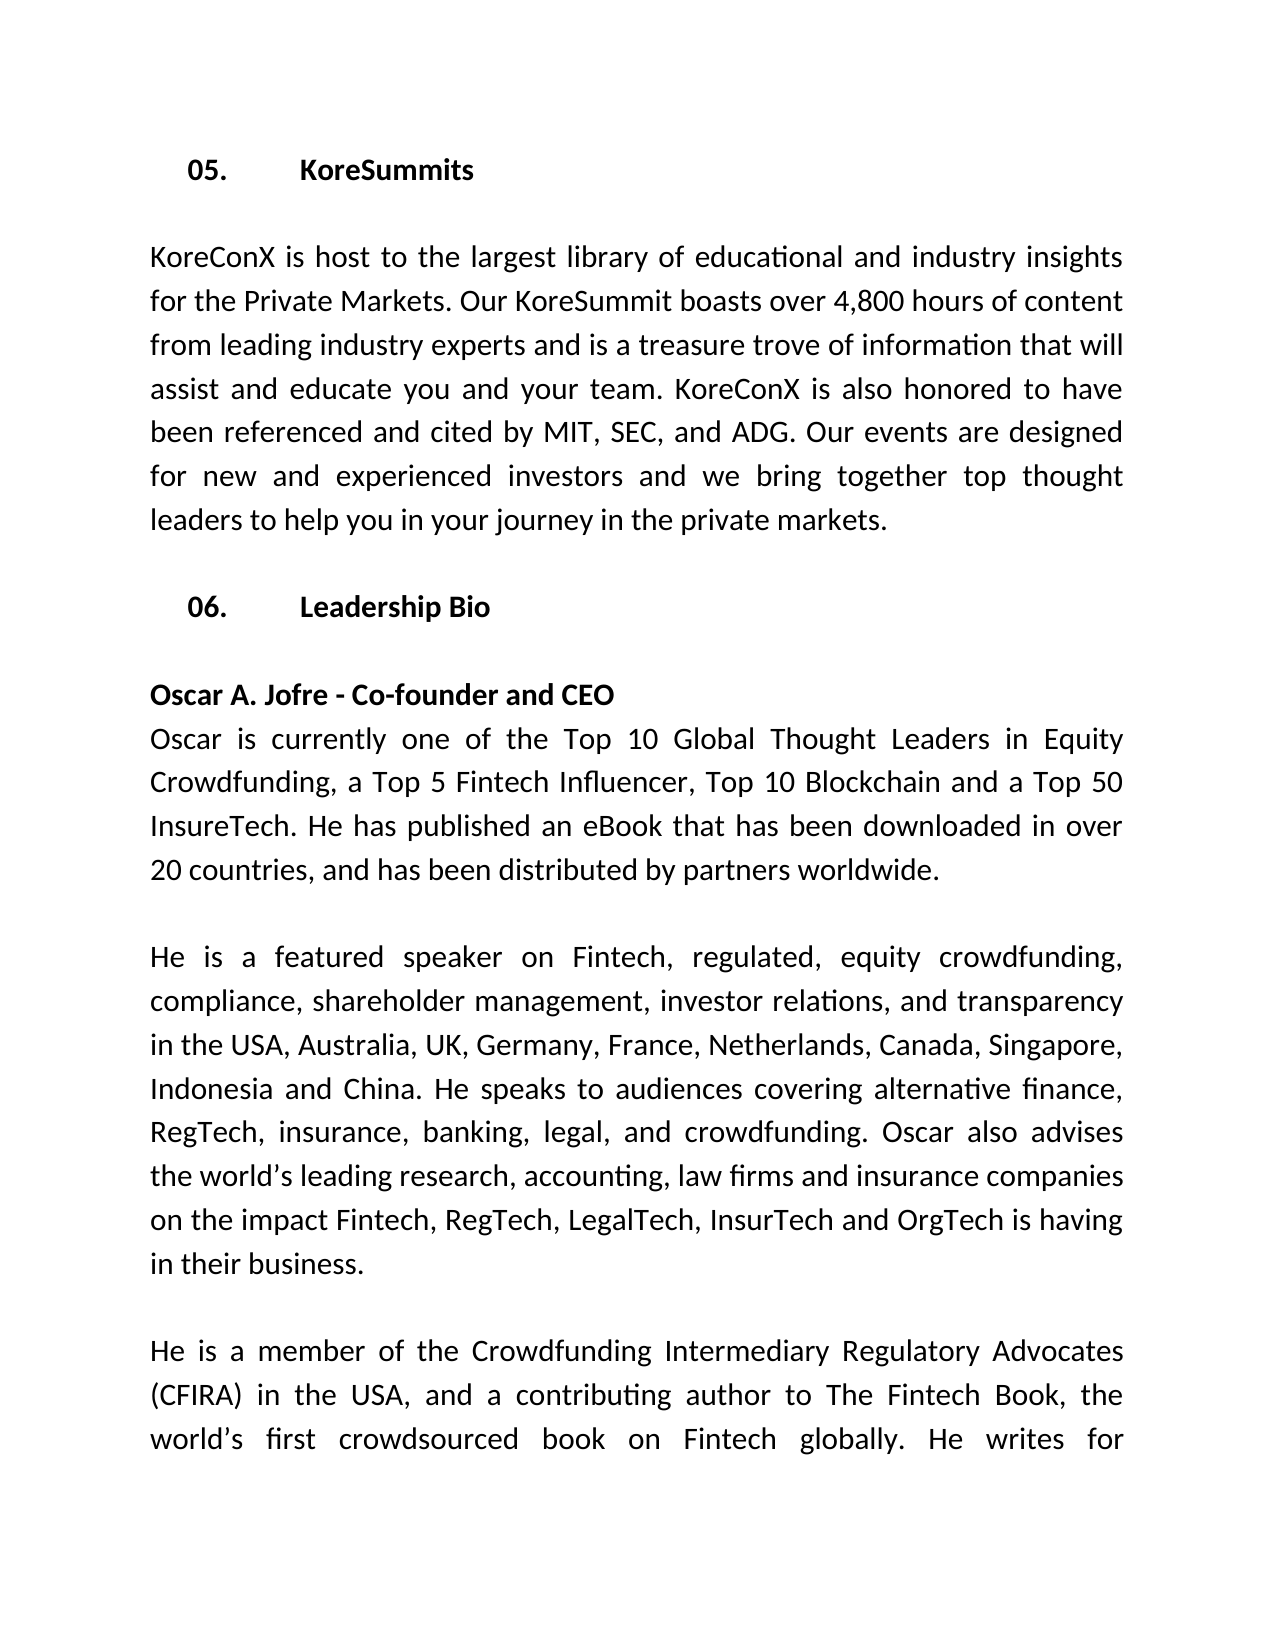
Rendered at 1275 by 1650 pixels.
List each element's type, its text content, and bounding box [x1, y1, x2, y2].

text He is a featured speaker on Fintech, regulated, equity crowdfunding, compliance, shareholder management, investor relations, and transparency in the USA, Australia, UK, Germany, France, Netherlands, Canada, Singapore, Indonesia and China. He speaks to audiences covering alternative finance, RegTech, insurance, banking, legal, and crowdfunding. Oscar also advises the world’s leading research, accounting, law firms and insurance companies on the impact Fintech, RegTech, LegalTech, InsurTech and OrgTech is having in their business. [150, 937, 1125, 1282]
text Oscar A. Jofre - Co-founder and CEO [150, 675, 1125, 713]
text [150, 1331, 1125, 1457]
list KoreSummits [187, 150, 1125, 188]
text Oscar is currently one of the Top 10 Global Thought Leaders in Equity Crowdfunding, a Top 5 Fintech Influencer, Top 10 Blockchain and a Top 50 InsureTech. He has published an eBook that has been downloaded in over 20 countries, and has been distributed by partners worldwide. [150, 719, 1125, 888]
text KoreConX is host to the largest library of educational and industry insights for the Private Markets. Our KoreSummit boasts over 4,800 hours of content from leading industry experts and is a treasure trove of information that will assist and educate you and your team. KoreConX is also honored to have been referenced and cited by MIT, SEC, and ADG. Our events are designed for new and experienced investors and we bring together top thought leaders to help you in your journey in the private markets. [150, 237, 1125, 538]
list Leadership Bio [187, 587, 1125, 626]
